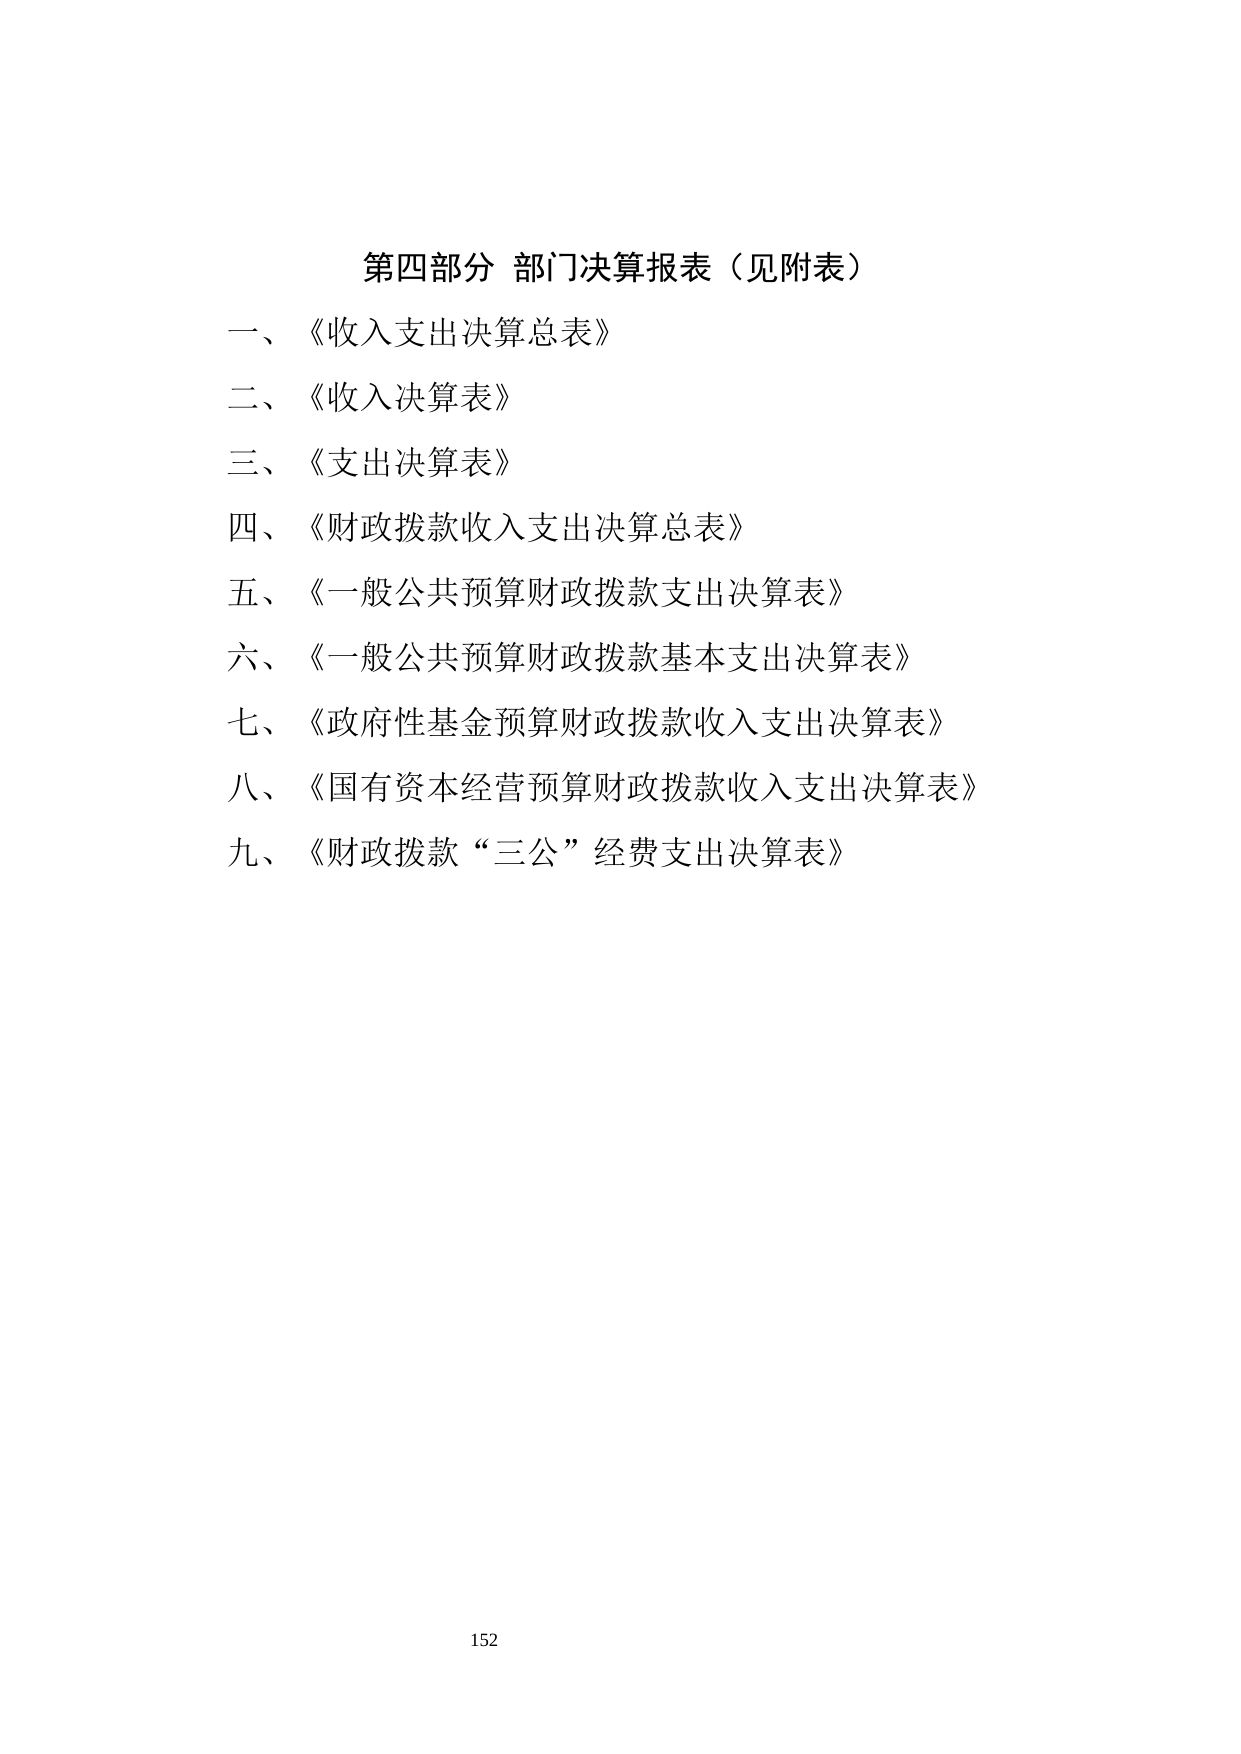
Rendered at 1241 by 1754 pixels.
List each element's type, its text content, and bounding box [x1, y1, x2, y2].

text 四、《财政拨款收入支出决算总表》 [159, 493, 1081, 558]
text 第四部分 部门决算报表（见附表） [159, 233, 1081, 298]
text 二、《收入决算表》 [159, 363, 1081, 428]
text 七、《政府性基金预算财政拨款收入支出决算表》 [159, 688, 1081, 753]
text 三、《支出决算表》 [159, 428, 1081, 493]
text 五、《一般公共预算财政拨款支出决算表》 [159, 558, 1081, 623]
text 一、《收入支出决算总表》 [159, 298, 1081, 363]
text 八、《国有资本经营预算财政拨款收入支出决算表》 [159, 753, 1081, 818]
text 六、《一般公共预算财政拨款基本支出决算表》 [159, 623, 1081, 688]
text 九、《财政拨款“三公”经费支出决算表》 [159, 818, 1081, 883]
